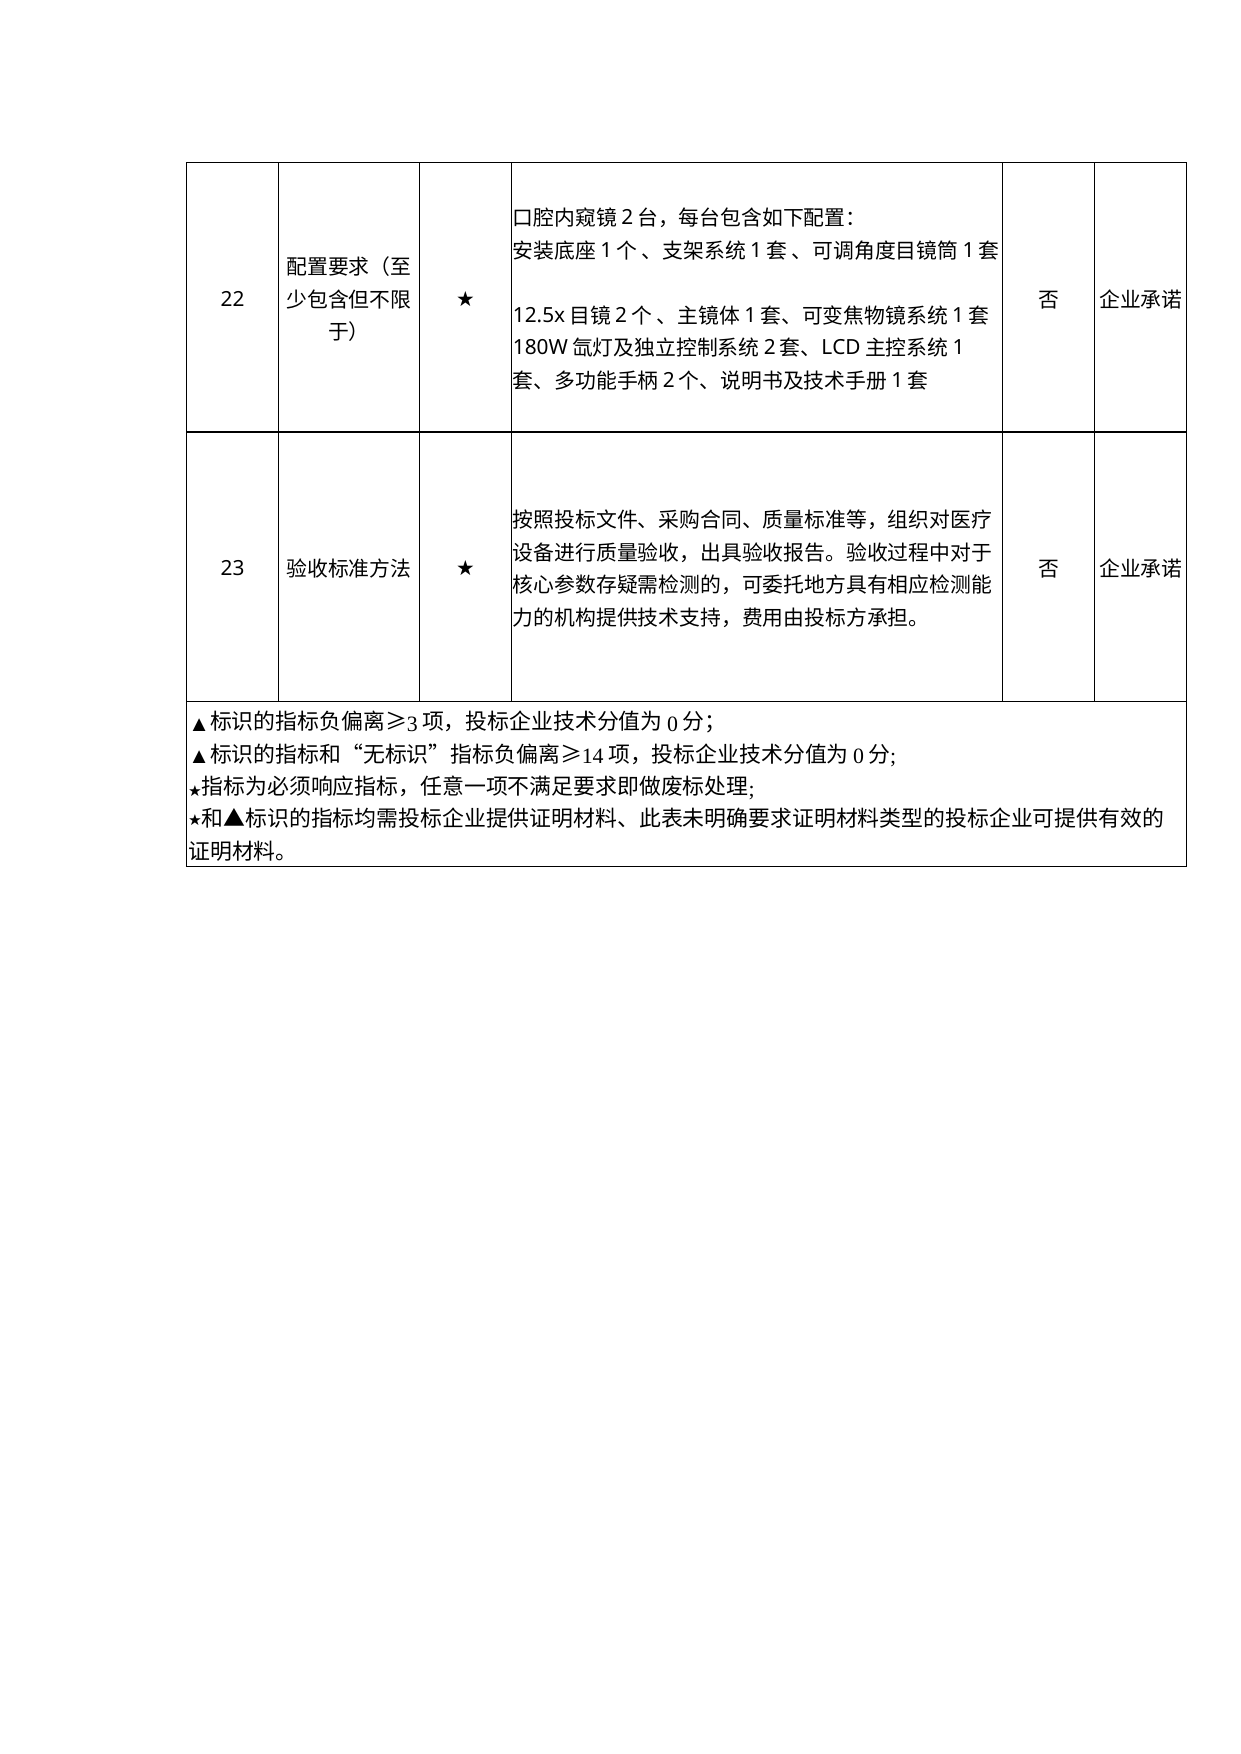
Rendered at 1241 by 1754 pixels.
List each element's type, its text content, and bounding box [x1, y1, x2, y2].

table_cell 否 [1003, 433, 1094, 701]
table_cell 配置要求（至少包含但不限于） [279, 163, 419, 431]
table_cell 按照投标文件、采购合同、质量标准等，组织对医疗设备进行质量验收，出具验收报告。验收过程中对于核心参数存疑需检测的，可委托地方具有相应检测能力的机构提供技术支持，费用由投标方承担。 [512, 433, 1002, 701]
table_cell 23 [187, 433, 278, 701]
table_cell 验收标准方法 [279, 433, 419, 701]
table_cell 口腔内窥镜2台，每台包含如下配置： 安装底座1个 、支架系统1套 、可调角度目镜筒1套 12.5x目镜2个 、主镜体1套、可变焦物镜系统1套 180W氙灯及独立控制系统2套、LCD主控系统1套、多功能手柄2个、说明书及技术手册1套 [512, 163, 1002, 431]
table_cell ▲标识的指标负偏离≥3项，投标企业技术分值为0分； ▲标识的指标和“无标识”指标负偏离≥14项，投标企业技术分值为0分; ★指标为必须响应指标，任意一项不满足要求即做废标处理; ★和▲标识的指标均需投标企业提供证明材料、此表未明确要求证明材料类型的投标企业可提供有效的证明材料。 [187, 702, 1186, 866]
table_cell 企业承诺 [1095, 433, 1186, 701]
table_cell ★ [420, 433, 511, 701]
table_cell ★ [420, 163, 511, 431]
table_cell 否 [1003, 163, 1094, 431]
table_cell 22 [187, 163, 278, 431]
table_cell 企业承诺 [1095, 163, 1186, 431]
